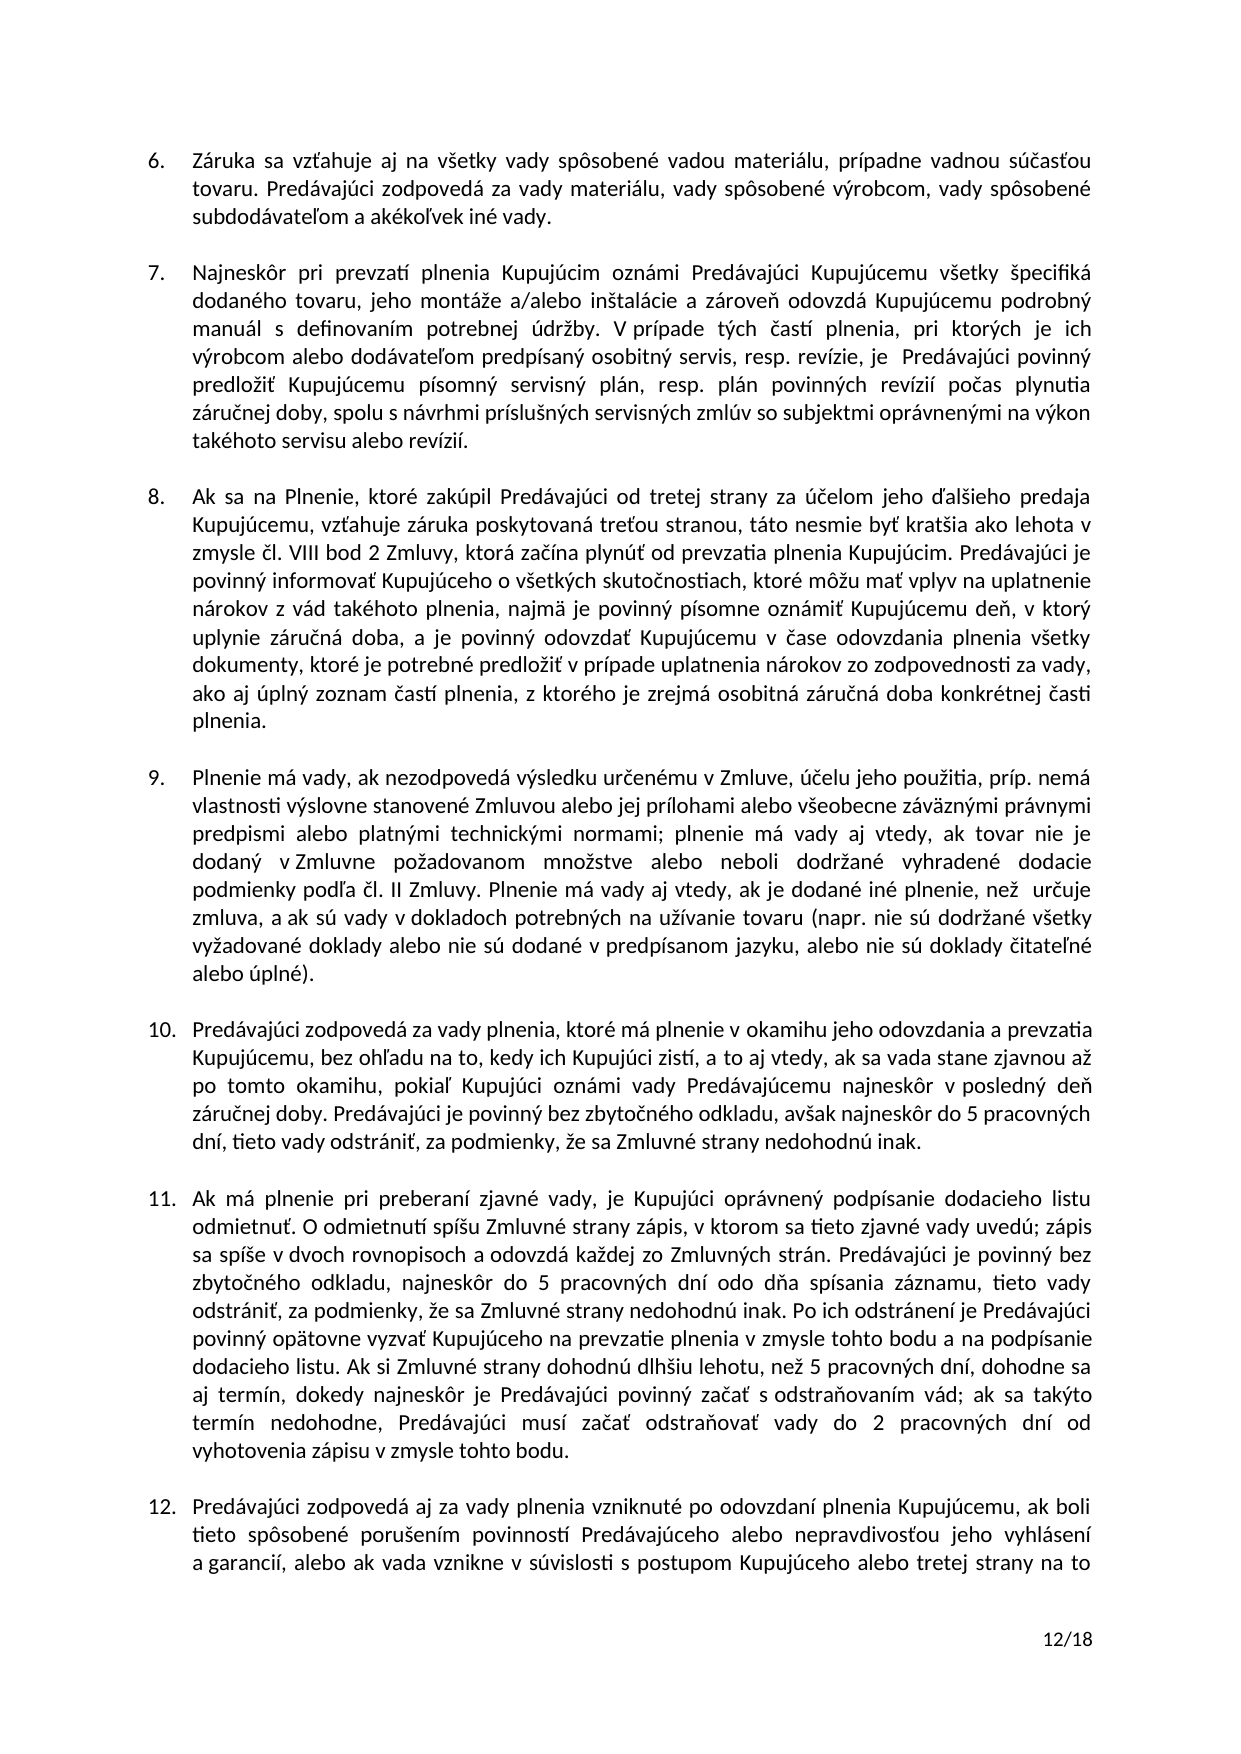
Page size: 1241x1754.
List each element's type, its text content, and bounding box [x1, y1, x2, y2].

text 11. Ak má plnenie pri preberaní zjavné vady, je Kupujúci oprávnený podpísanie dodacieho listu odmietnuť. O odmietnutí spíšu Zmluvné strany zápis, v ktorom sa tieto zjavné vady uvedú; zápis sa spíše v dvoch rovnopisoch a odovzdá každej zo Zmluvných strán. Predávajúci je povinný bez zbytočného odkladu, najneskôr do 5 pracovných dní odo dňa spísania záznamu, tieto vady odstrániť, za podmienky, že sa Zmluvné strany nedohodnú inak. Po ich odstránení je Predávajúci povinný opätovne vyzvať Kupujúceho na prevzatie plnenia v zmysle tohto bodu a na podpísanie dodacieho listu. Ak si Zmluvné strany dohodnú dlhšiu lehotu, než 5 pracovných dní, dohodne sa aj termín, dokedy najneskôr je Predávajúci povinný začať s odstraňovaním vád; ak sa takýto termín nedohodne, Predávajúci musí začať odstraňovať vady do 2 pracovných dní od vyhotovenia zápisu v zmysle tohto bodu. [148, 1184, 1093, 1464]
list Ak sa na Plnenie, ktoré zakúpil Predávajúci od tretej strany za účelom jeho ďalšieho predaja Kupujúcemu, vzťahuje záruka poskytovaná treťou stranou, táto nesmie byť kratšia ako lehota v zmysle čl. VIII bod 2 Zmluvy, ktorá začína plynúť od prevzatia plnenia Kupujúcim. Predávajúci je povinný informovať Kupujúceho o všetkých skutočnostiach, ktoré môžu mať vplyv na uplatnenie nárokov z vád takéhoto plnenia, najmä je povinný písomne oznámiť Kupujúcemu deň, v ktorý uplynie záručná doba, a je povinný odovzdať Kupujúcemu v čase odovzdania plnenia všetky dokumenty, ktoré je potrebné predložiť v prípade uplatnenia nárokov zo zodpovednosti za vady, ako aj úplný zoznam častí plnenia, z ktorého je zrejmá osobitná záručná doba konkrétnej časti plnenia. [148, 482, 1093, 735]
list Plnenie má vady, ak nezodpovedá výsledku určenému v Zmluve, účelu jeho použitia, príp. nemá vlastnosti výslovne stanovené Zmluvou alebo jej prílohami alebo všeobecne záväznými právnymi predpismi alebo platnými technickými normami; plnenie má vady aj vtedy, ak tovar nie je dodaný v Zmluvne požadovanom množstve alebo neboli dodržané vyhradené dodacie podmienky podľa čl. II Zmluvy. Plnenie má vady aj vtedy, ak je dodané iné plnenie, než určuje zmluva, a ak sú vady v dokladoch potrebných na užívanie tovaru (napr. nie sú dodržané všetky vyžadované doklady alebo nie sú dodané v predpísanom jazyku, alebo nie sú doklady čitateľné alebo úplné). [148, 763, 1093, 987]
list Najneskôr pri prevzatí plnenia Kupujúcim oznámi Predávajúci Kupujúcemu všetky špecifiká dodaného tovaru, jeho montáže a/alebo inštalácie a zároveň odovzdá Kupujúcemu podrobný manuál s definovaním potrebnej údržby. V prípade tých častí plnenia, pri ktorých je ich výrobcom alebo dodávateľom predpísaný osobitný servis, resp. revízie, je Predávajúci povinný predložiť Kupujúcemu písomný servisný plán, resp. plán povinných revízií počas plynutia záručnej doby, spolu s návrhmi príslušných servisných zmlúv so subjektmi oprávnenými na výkon takéhoto servisu alebo revízií. [148, 258, 1093, 454]
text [148, 1492, 1093, 1576]
text 10. Predávajúci zodpovedá za vady plnenia, ktoré má plnenie v okamihu jeho odovzdania a prevzatia Kupujúcemu, bez ohľadu na to, kedy ich Kupujúci zistí, a to aj vtedy, ak sa vada stane zjavnou až po tomto okamihu, pokiaľ Kupujúci oznámi vady Predávajúcemu najneskôr v posledný deň záručnej doby. Predávajúci je povinný bez zbytočného odkladu, avšak najneskôr do 5 pracovných dní, tieto vady odstrániť, za podmienky, že sa Zmluvné strany nedohodnú inak. [148, 1015, 1093, 1155]
list Záruka sa vzťahuje aj na všetky vady spôsobené vadou materiálu, prípadne vadnou súčasťou tovaru. Predávajúci zodpovedá za vady materiálu, vady spôsobené výrobcom, vady spôsobené subdodávateľom a akékoľvek iné vady. [148, 146, 1093, 230]
